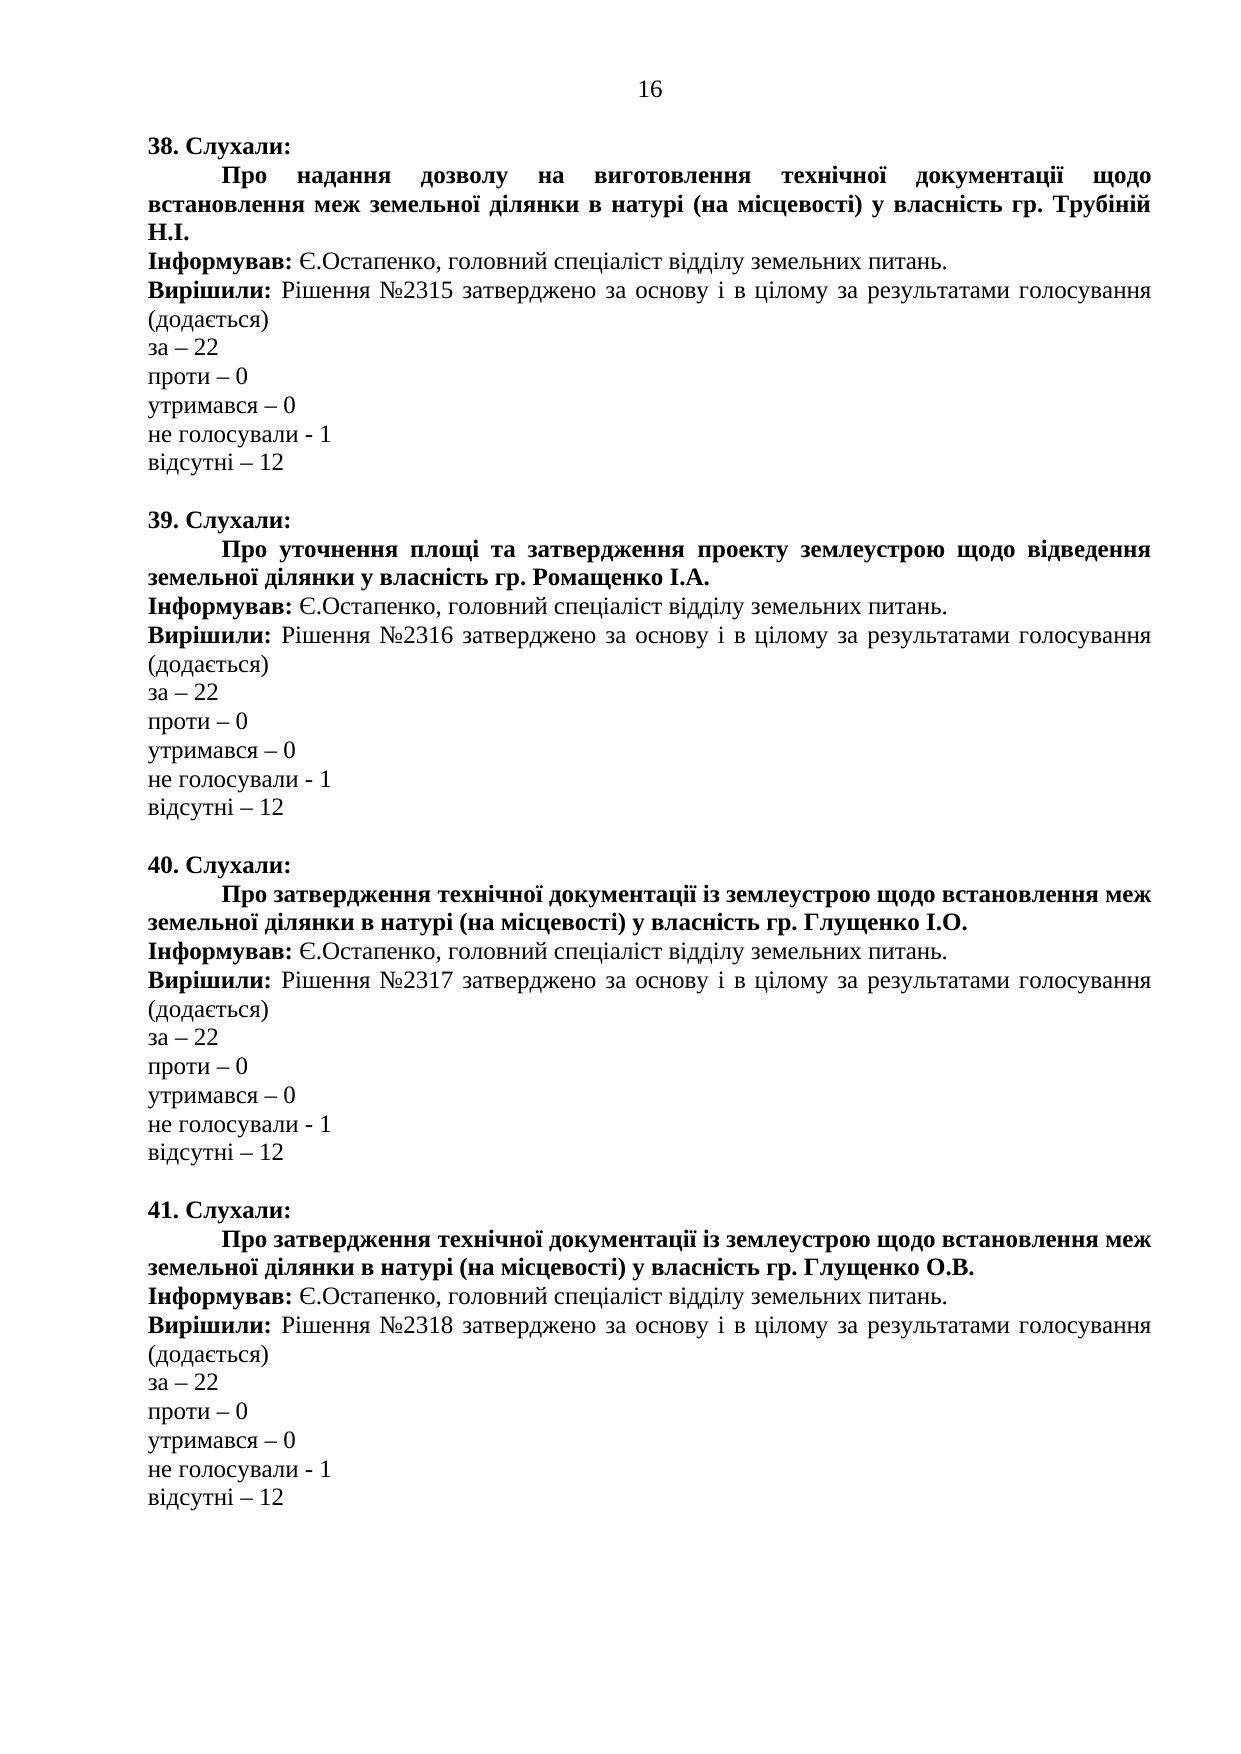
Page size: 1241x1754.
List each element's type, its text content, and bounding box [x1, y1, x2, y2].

text Про затвердження технічної документації із землеустрою щодо встановлення меж земельної ділянки в натурі (на місцевості) у власність гр. Глущенко І.О. [148, 879, 1152, 936]
text відсутні – 12 [148, 1482, 1152, 1511]
text 39. Слухали: [148, 505, 1152, 534]
text Вирішили: Рішення №2317 затверджено за основу і в цілому за результатами голосування (додається) [148, 965, 1152, 1022]
text не голосували - 1 [148, 419, 1152, 447]
text Вирішили: Рішення №2318 затверджено за основу і в цілому за результатами голосування (додається) [148, 1310, 1152, 1367]
text проти – 0 [148, 1051, 1152, 1080]
text не голосували - 1 [148, 764, 1152, 792]
text проти – 0 [148, 1396, 1152, 1425]
text 38. Слухали: [148, 131, 1152, 160]
text утримався – 0 [148, 735, 1152, 764]
text утримався – 0 [148, 1080, 1152, 1109]
text Інформував: Є.Остапенко, головний спеціаліст відділу земельних питань. [148, 591, 1152, 620]
text Про затвердження технічної документації із землеустрою щодо встановлення меж земельної ділянки в натурі (на місцевості) у власність гр. Глущенко О.В. [148, 1224, 1152, 1281]
text 40. Слухали: [148, 850, 1152, 879]
text Інформував: Є.Остапенко, головний спеціаліст відділу земельних питань. [148, 246, 1152, 275]
text не голосували - 1 [148, 1109, 1152, 1137]
text Вирішили: Рішення №2316 затверджено за основу і в цілому за результатами голосування (додається) [148, 620, 1152, 677]
text Про надання дозволу на виготовлення технічної документації щодо встановлення меж земельної ділянки в натурі (на місцевості) у власність гр. Трубіній Н.І. [148, 160, 1152, 246]
text Про уточнення площі та затвердження проекту землеустрою щодо відведення земельної ділянки у власність гр. Ромащенко І.А. [148, 534, 1152, 591]
text за – 22 [148, 1022, 1152, 1051]
text відсутні – 12 [148, 1137, 1152, 1166]
text Інформував: Є.Остапенко, головний спеціаліст відділу земельних питань. [148, 1281, 1152, 1310]
text не голосували - 1 [148, 1454, 1152, 1482]
text за – 22 [148, 332, 1152, 361]
text за – 22 [148, 1367, 1152, 1396]
text 41. Слухали: [148, 1195, 1152, 1224]
text проти – 0 [148, 706, 1152, 735]
text утримався – 0 [148, 1425, 1152, 1454]
text утримався – 0 [148, 390, 1152, 419]
text Інформував: Є.Остапенко, головний спеціаліст відділу земельних питань. [148, 936, 1152, 965]
text Вирішили: Рішення №2315 затверджено за основу і в цілому за результатами голосування (додається) [148, 275, 1152, 332]
text за – 22 [148, 677, 1152, 706]
text проти – 0 [148, 361, 1152, 390]
text відсутні – 12 [148, 792, 1152, 821]
text відсутні – 12 [148, 447, 1152, 476]
